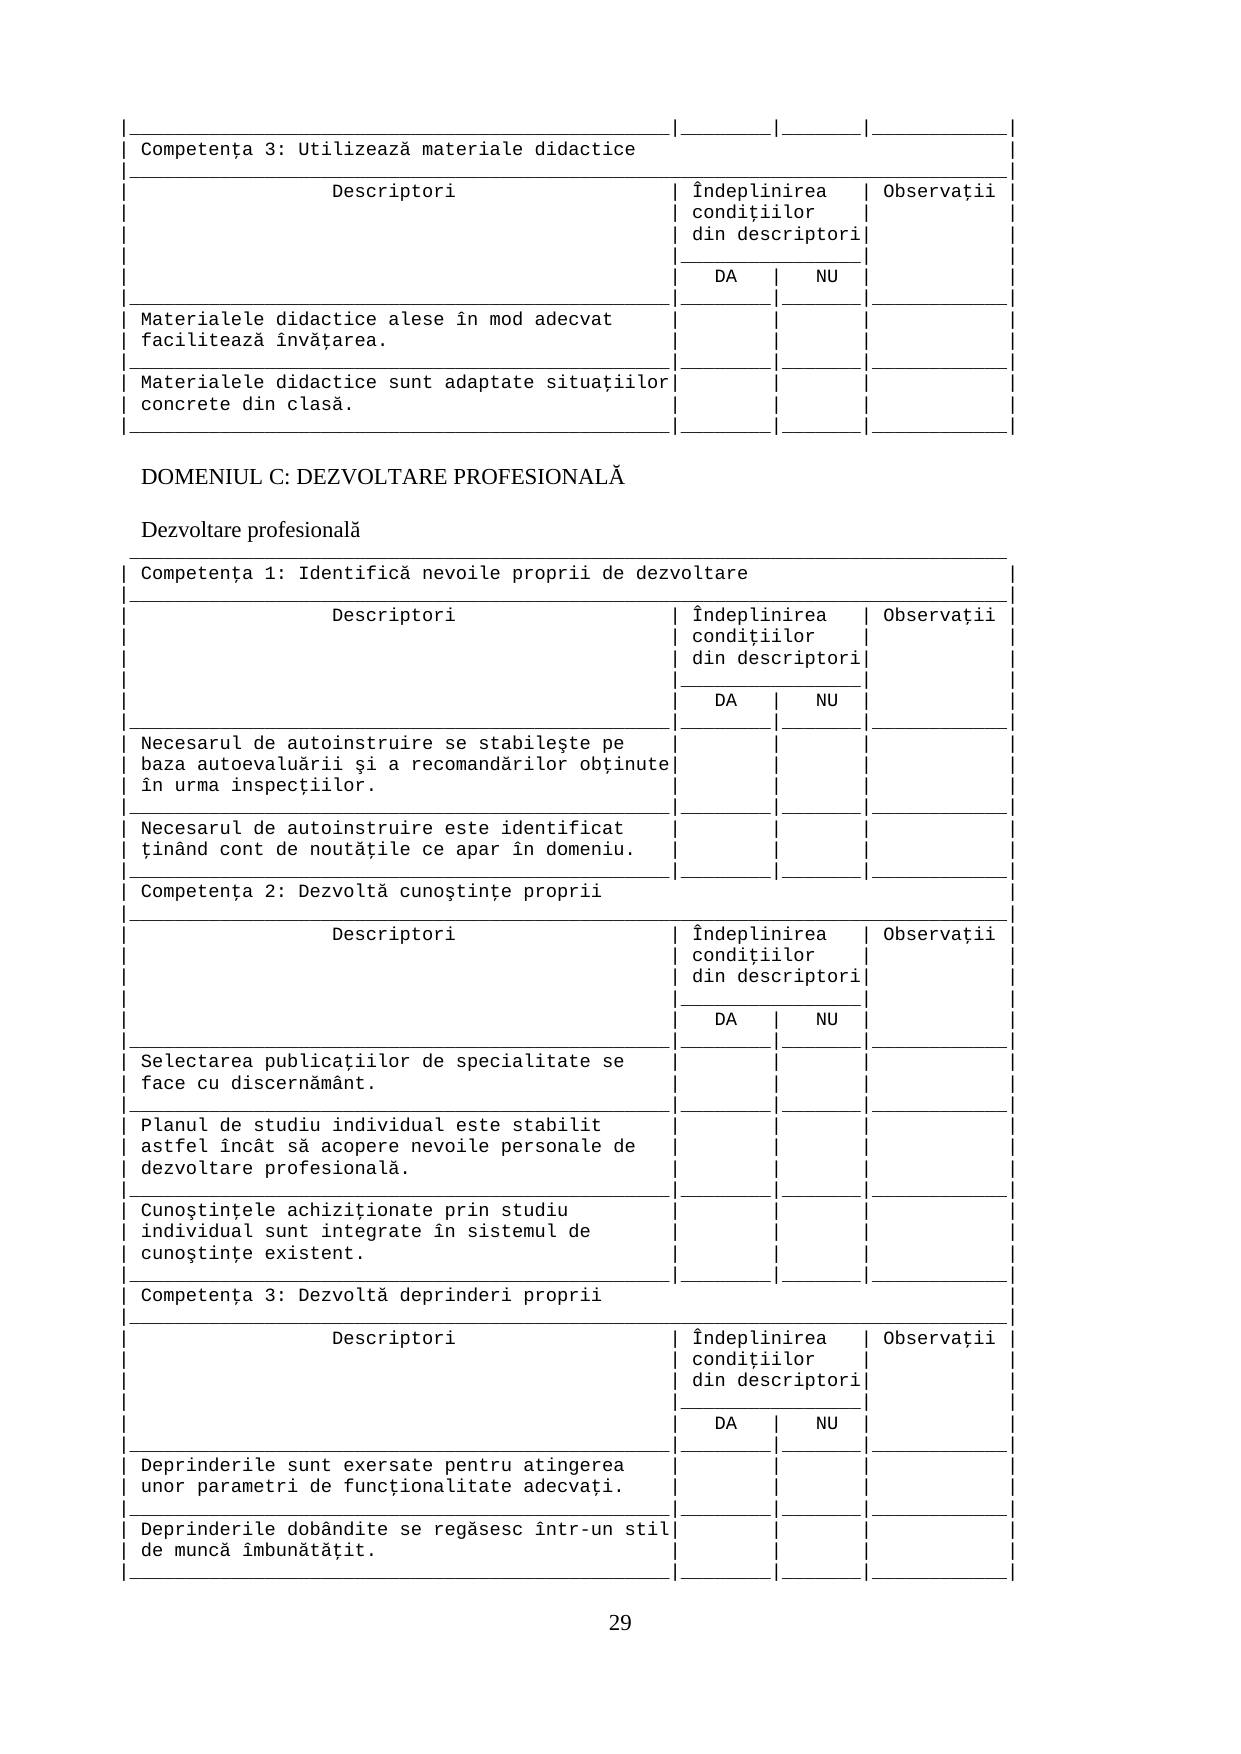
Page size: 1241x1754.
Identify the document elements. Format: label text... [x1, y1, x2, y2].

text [118, 118, 1122, 139]
text |______________________________________________________________________________| [118, 903, 1122, 925]
text | |________________| | [118, 1392, 1122, 1413]
text | | din descriptori| | [118, 967, 1122, 988]
text |______________________________________________________________________________| [118, 161, 1122, 182]
text | | DA | NU | | [118, 267, 1122, 288]
text |________________________________________________|________|_______|____________| [118, 712, 1122, 733]
text | | condiţiilor | | [118, 946, 1122, 967]
text | Planul de studiu individual este stabilit | | | | [118, 1116, 1122, 1137]
text | individual sunt integrate în sistemul de | | | | [118, 1222, 1122, 1243]
text | baza autoevaluării şi a recomandărilor obţinute| | | | [118, 755, 1122, 776]
text | | DA | NU | | [118, 1413, 1122, 1435]
text | |________________| | [118, 670, 1122, 691]
text |______________________________________________________________________________| [118, 1307, 1122, 1328]
text |________________________________________________|________|_______|____________| [118, 1435, 1122, 1456]
text | | condiţiilor | | [118, 1350, 1122, 1371]
text | Cunoştinţele achiziţionate prin studiu | | | | [118, 1201, 1122, 1222]
text | | DA | NU | | [118, 691, 1122, 712]
text |________________________________________________|________|_______|____________| [118, 861, 1122, 882]
text | |________________| | [118, 988, 1122, 1010]
text | | din descriptori| | [118, 648, 1122, 670]
text | Necesarul de autoinstruire este identificat | | | | [118, 818, 1122, 840]
text | Necesarul de autoinstruire se stabileşte pe | | | | [118, 733, 1122, 755]
text | | din descriptori| | [118, 224, 1122, 246]
text | cunoştinţe existent. | | | | [118, 1243, 1122, 1265]
text |________________________________________________|________|_______|____________| [118, 288, 1122, 309]
text |________________________________________________|________|_______|____________| [118, 1562, 1122, 1583]
text |________________________________________________|________|_______|____________| [118, 1095, 1122, 1116]
text | Competenţa 3: Utilizează materiale didactice | [118, 139, 1122, 161]
text | Competenţa 2: Dezvoltă cunoştinţe proprii | [118, 882, 1122, 903]
text |________________________________________________|________|_______|____________| [118, 1265, 1122, 1286]
text | | condiţiilor | | [118, 627, 1122, 648]
text | Materialele didactice alese în mod adecvat | | | | [118, 309, 1122, 331]
text |______________________________________________________________________________| [118, 585, 1122, 606]
text |________________________________________________|________|_______|____________| [118, 1031, 1122, 1052]
text | facilitează învăţarea. | | | | [118, 331, 1122, 352]
text |________________________________________________|________|_______|____________| [118, 1498, 1122, 1520]
text |________________________________________________|________|_______|____________| [118, 797, 1122, 818]
text | Descriptori | Îndeplinirea | Observaţii | [118, 606, 1122, 627]
text | face cu discernământ. | | | | [118, 1073, 1122, 1095]
text | Descriptori | Îndeplinirea | Observaţii | [118, 182, 1122, 203]
text | | DA | NU | | [118, 1010, 1122, 1031]
text | | din descriptori| | [118, 1371, 1122, 1392]
text | dezvoltare profesională. | | | | [118, 1158, 1122, 1180]
text | Deprinderile dobândite se regăsesc într-un stil| | | | [118, 1520, 1122, 1541]
text | unor parametri de funcţionalitate adecvaţi. | | | | [118, 1477, 1122, 1498]
text | Selectarea publicaţiilor de specialitate se | | | | [118, 1052, 1122, 1073]
text | |________________| | [118, 246, 1122, 267]
text | Descriptori | Îndeplinirea | Observaţii | [118, 1328, 1122, 1350]
text |________________________________________________|________|_______|____________| [118, 352, 1122, 373]
text | Competenţa 3: Dezvoltă deprinderi proprii | [118, 1286, 1122, 1307]
text |________________________________________________|________|_______|____________| [118, 416, 1122, 437]
text | Competenţa 1: Identifică nevoile proprii de dezvoltare | [118, 563, 1122, 585]
text ______________________________________________________________________________ [118, 542, 1122, 563]
text | ţinând cont de noutăţile ce apar în domeniu. | | | | [118, 840, 1122, 861]
text DOMENIUL C: DEZVOLTARE PROFESIONALĂ [118, 463, 1122, 489]
text | Descriptori | Îndeplinirea | Observaţii | [118, 925, 1122, 946]
text Dezvoltare profesională [118, 516, 1122, 542]
text | de muncă îmbunătăţit. | | | | [118, 1541, 1122, 1562]
text | Deprinderile sunt exersate pentru atingerea | | | | [118, 1456, 1122, 1477]
text | concrete din clasă. | | | | [118, 394, 1122, 416]
text | astfel încât să acopere nevoile personale de | | | | [118, 1137, 1122, 1158]
text |________________________________________________|________|_______|____________| [118, 1180, 1122, 1201]
text | | condiţiilor | | [118, 203, 1122, 224]
text | Materialele didactice sunt adaptate situaţiilor| | | | [118, 373, 1122, 394]
text | în urma inspecţiilor. | | | | [118, 776, 1122, 797]
